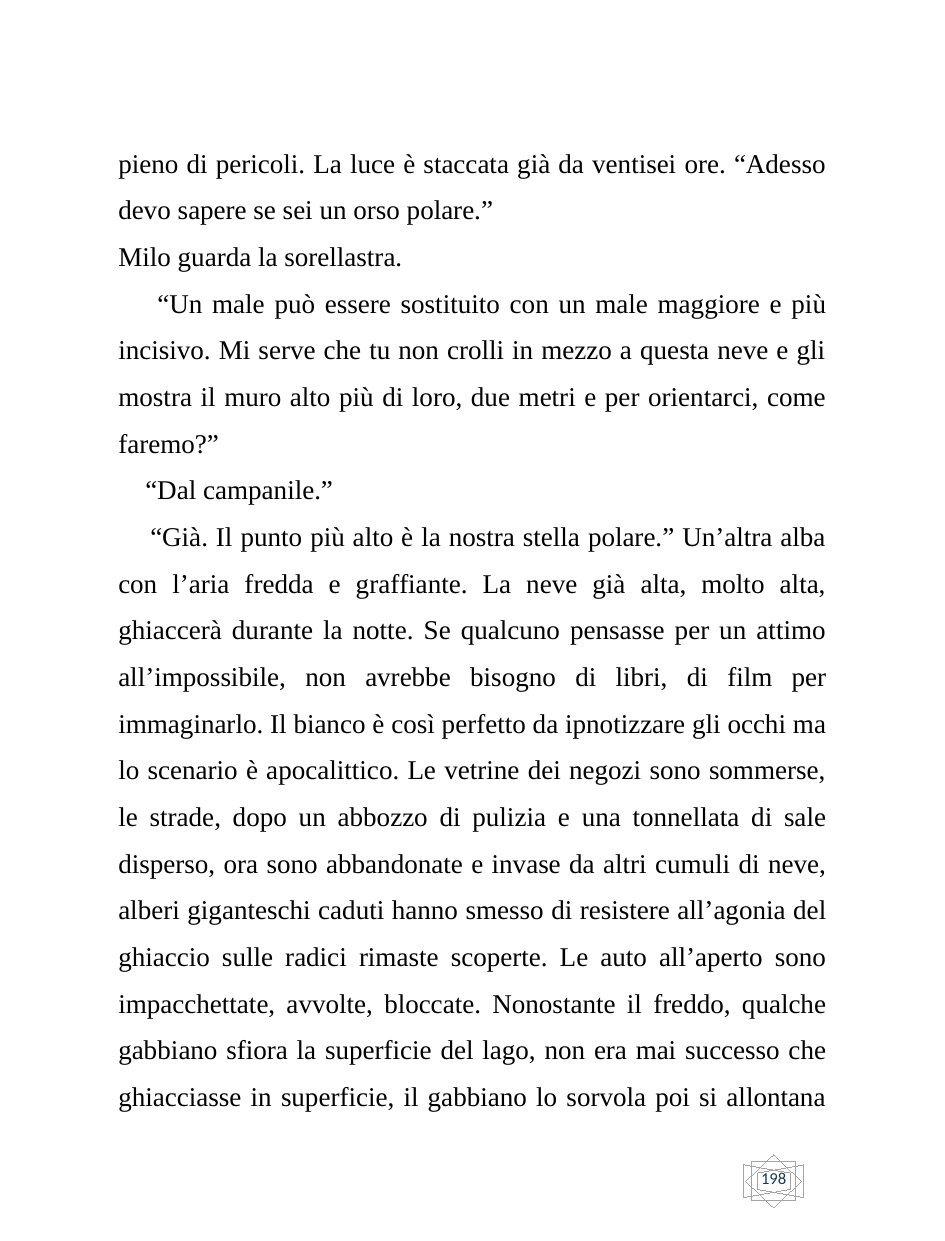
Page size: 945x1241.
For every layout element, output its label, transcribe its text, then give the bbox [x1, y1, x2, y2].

text “Un male può essere sostituito con un male maggiore e più incisivo. Mi serve che tu non crolli in mezzo a questa neve e gli mostra il muro alto più di loro, due metri e per orientarci, come faremo?” [118, 288, 827, 459]
text “Dal campanile.” [118, 474, 827, 506]
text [118, 148, 827, 226]
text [118, 521, 827, 1112]
text Milo guarda la sorellastra. [118, 241, 827, 272]
